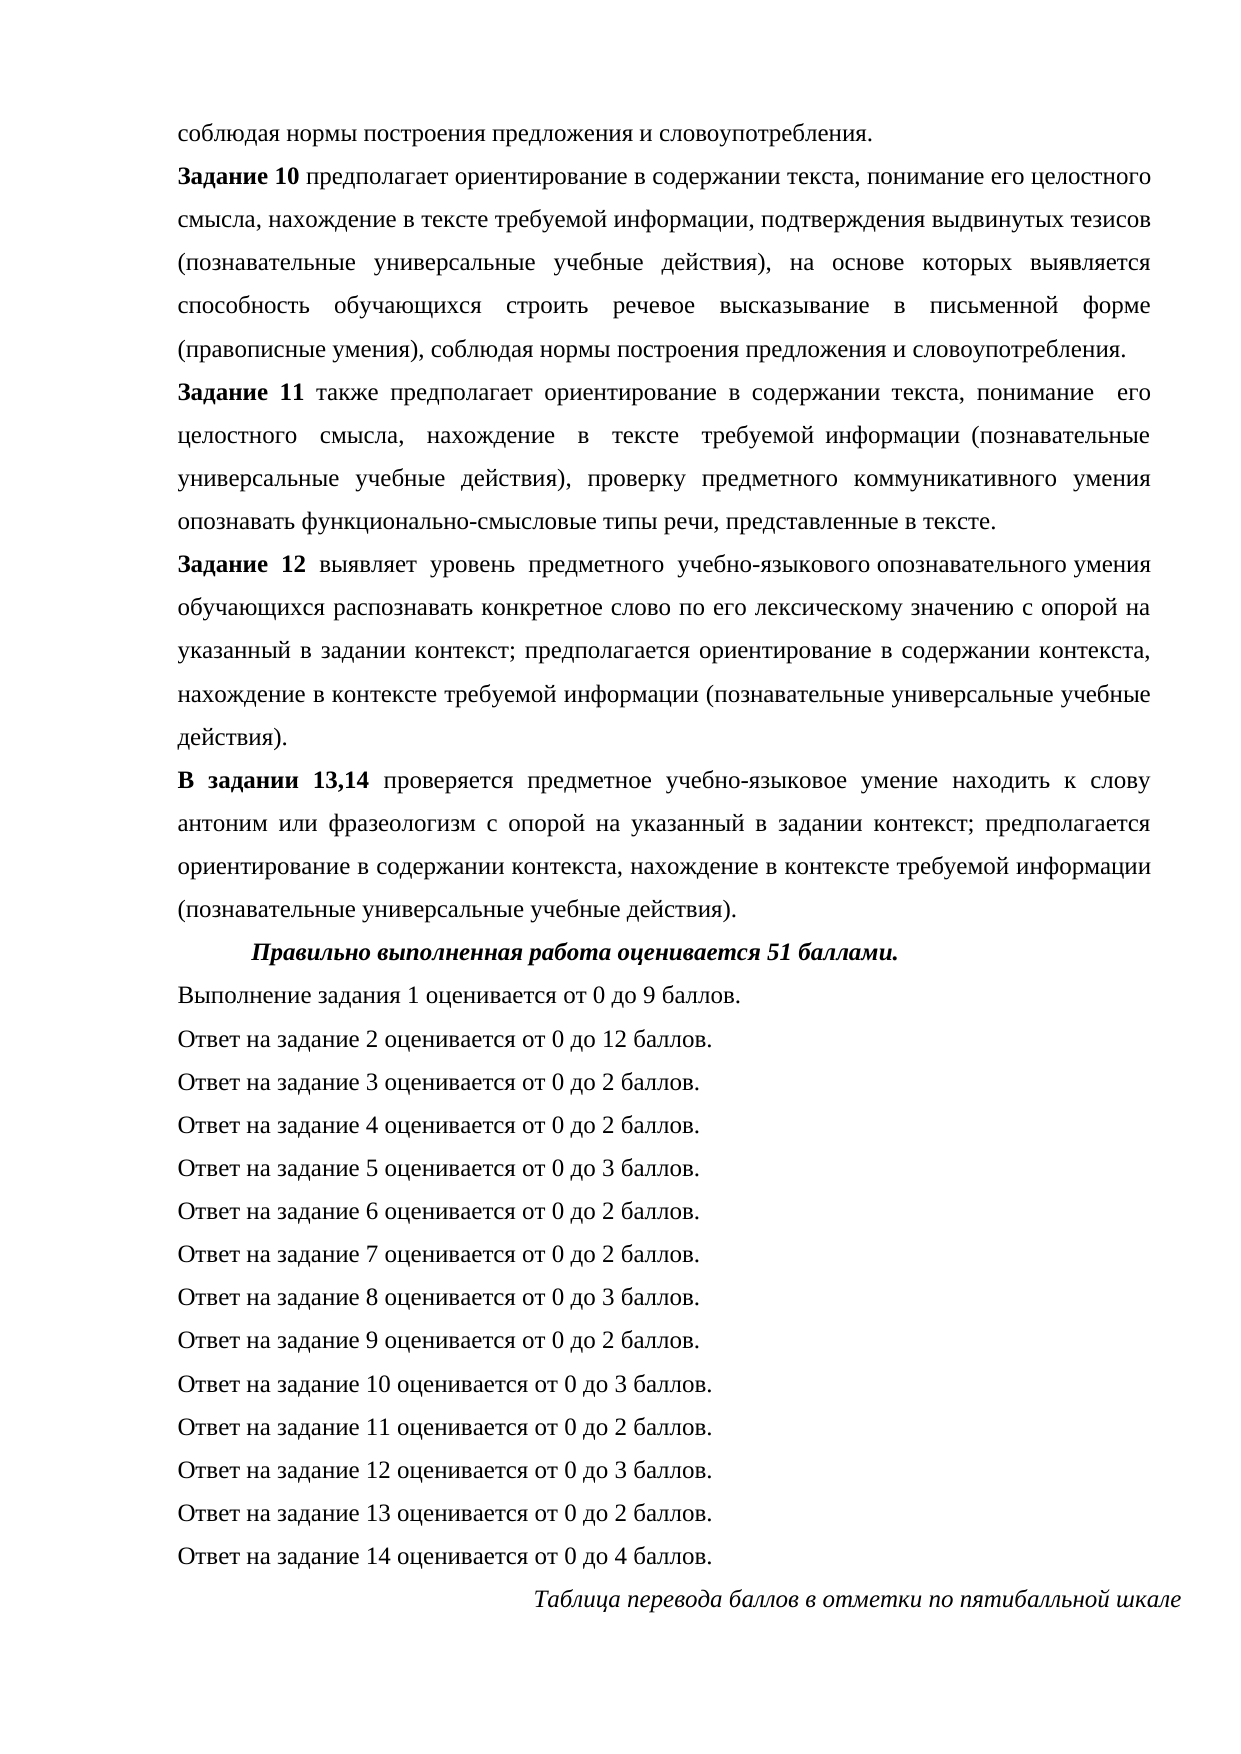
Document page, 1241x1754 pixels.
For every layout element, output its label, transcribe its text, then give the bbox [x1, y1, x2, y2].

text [177, 118, 1152, 147]
text Ответ на задание 11 оценивается от 0 до 2 баллов. [177, 1412, 1152, 1441]
text Задание 11 также предполагает ориентирование в содержании текста, понимание его целостного смысла, нахождение в тексте требуемой информации (познавательные универсальные учебные действия), проверку предметного коммуникативного умения опознавать функционально-смысловые типы речи, представленные в тексте. [177, 377, 1152, 535]
text Ответ на задание 2 оценивается от 0 до 12 баллов. [177, 1024, 1152, 1052]
text Ответ на задание 14 оценивается от 0 до 4 баллов. [177, 1541, 1152, 1570]
text В задании 13,14 проверяется предметное учебно-языковое умение находить к слову антоним или фразеологизм с опорой на указанный в задании контекст; предполагается ориентирование в содержании контекста, нахождение в контексте требуемой информации (познавательные универсальные учебные действия). [177, 765, 1152, 923]
text Задание 10 предполагает ориентирование в содержании текста, понимание его целостного смысла, нахождение в тексте требуемой информации, подтверждения выдвинутых тезисов (познавательные универсальные учебные действия), на основе которых выявляется способность обучающихся строить речевое высказывание в письменной форме (правописные умения), соблюдая нормы построения предложения и словоупотребления. [177, 161, 1152, 362]
text Ответ на задание 13 оценивается от 0 до 2 баллов. [177, 1498, 1152, 1527]
text Ответ на задание 5 оценивается от 0 до 3 баллов. [177, 1153, 1152, 1182]
text Ответ на задание 7 оценивается от 0 до 2 баллов. [177, 1239, 1152, 1268]
text Ответ на задание 8 оценивается от 0 до 3 баллов. [177, 1282, 1152, 1311]
text Ответ на задание 9 оценивается от 0 до 2 баллов. [177, 1326, 1152, 1354]
text Ответ на задание 12 оценивается от 0 до 3 баллов. [177, 1455, 1152, 1484]
text Ответ на задание 3 оценивается от 0 до 2 баллов. [177, 1067, 1152, 1096]
text Задание 12 выявляет уровень предметного учебно-языкового опознавательного умения обучающихся распознавать конкретное слово по его лексическому значению с опорой на указанный в задании контекст; предполагается ориентирование в содержании контекста, нахождение в контексте требуемой информации (познавательные универсальные учебные действия). [177, 549, 1152, 751]
text Таблица перевода баллов в отметки по пятибалльной шкале [133, 1584, 1181, 1613]
text Правильно выполненная работа оценивается 51 баллами. [177, 937, 1152, 966]
text Ответ на задание 6 оценивается от 0 до 2 баллов. [177, 1196, 1152, 1225]
text Ответ на задание 4 оценивается от 0 до 2 баллов. [177, 1110, 1152, 1139]
text Ответ на задание 10 оценивается от 0 до 3 баллов. [177, 1369, 1152, 1397]
text Выполнение задания 1 оценивается от 0 до 9 баллов. [177, 981, 1152, 1009]
